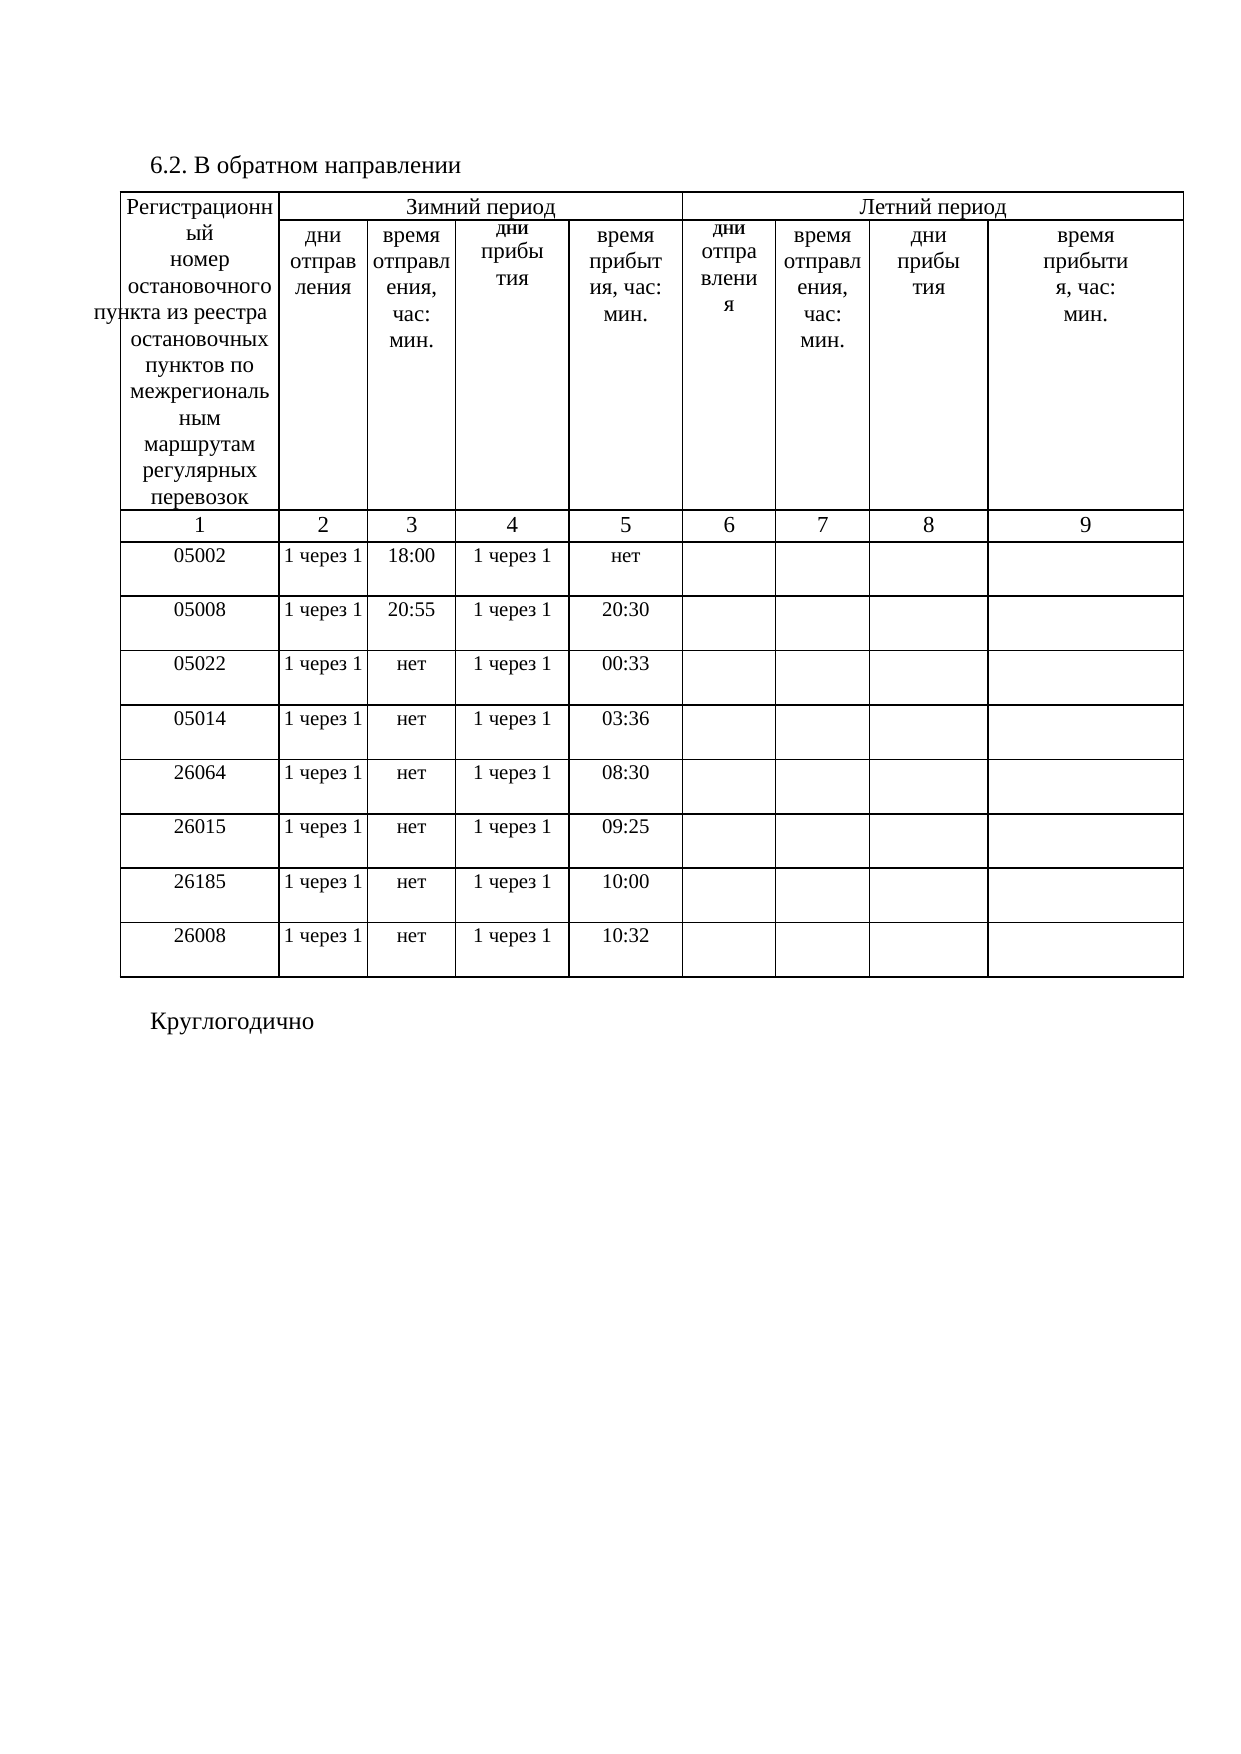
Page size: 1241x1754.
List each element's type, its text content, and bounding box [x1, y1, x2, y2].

table_cell [683, 869, 775, 922]
table_cell [776, 760, 869, 813]
table_cell 10:00 [570, 869, 682, 922]
table_cell 1 через 1 [456, 869, 568, 922]
table_cell 1 через 1 [456, 760, 568, 813]
table_cell 1 через 1 [280, 923, 367, 976]
table_cell [776, 923, 869, 976]
table_cell 7 [776, 511, 869, 541]
table_cell 09:25 [570, 815, 682, 867]
table_cell 1 через 1 [280, 651, 367, 704]
table_cell [776, 597, 869, 650]
table_cell 8 [870, 511, 987, 541]
table_cell [989, 815, 1183, 867]
table_cell 1 через 1 [456, 706, 568, 758]
table_cell 3 [368, 511, 455, 541]
table_cell 1 через 1 [456, 815, 568, 867]
table_cell время отправл ения, час: мин. [776, 221, 869, 509]
table_cell [870, 923, 987, 976]
table_cell [776, 869, 869, 922]
table_cell 1 через 1 [280, 815, 367, 867]
table_cell [683, 760, 775, 813]
table_cell 20:55 [368, 597, 455, 650]
table_cell 1 [121, 511, 278, 541]
text Круглогодично [150, 1006, 1090, 1035]
table_cell нет [368, 815, 455, 867]
table_cell 1 через 1 [280, 543, 367, 595]
table_cell 08:30 [570, 760, 682, 813]
table_cell [683, 923, 775, 976]
table_cell 10:32 [570, 923, 682, 976]
table_cell [683, 706, 775, 758]
table_cell [683, 597, 775, 650]
table_cell [870, 651, 987, 704]
table_cell [989, 543, 1183, 595]
table_cell [989, 923, 1183, 976]
table_cell 26008 [121, 923, 278, 976]
table_cell 1 через 1 [456, 597, 568, 650]
table_cell 26015 [121, 815, 278, 867]
table_cell ДНИ прибы тия [456, 221, 568, 509]
table_cell 00:33 [570, 651, 682, 704]
table_cell 6 [683, 511, 775, 541]
table_cell 05022 [121, 651, 278, 704]
table_header Регистрационный номер остановочного пункта из реестра остановочных пунктов по межрегиональным маршрутам регулярных перевозок [121, 193, 278, 509]
table_cell ДНИ отпра влени я [683, 221, 775, 509]
table_header Летний период [683, 193, 1183, 219]
table_cell 5 [570, 511, 682, 541]
table_cell 9 [989, 511, 1183, 541]
table_cell нет [368, 923, 455, 976]
table_cell дни отправ ления [280, 221, 367, 509]
table_cell [683, 543, 775, 595]
table_cell время отправл ения, час: мин. [368, 221, 455, 509]
table_cell 03:36 [570, 706, 682, 758]
table_cell 18:00 [368, 543, 455, 595]
table_header Зимний период [280, 193, 682, 219]
table_cell 26185 [121, 869, 278, 922]
table_cell 1 через 1 [280, 869, 367, 922]
table_cell 4 [456, 511, 568, 541]
table_cell [870, 706, 987, 758]
text 6.2. В обратном направлении [150, 150, 1090, 179]
table_cell 05002 [121, 543, 278, 595]
table_cell [870, 815, 987, 867]
table_cell дни прибы тия [870, 221, 987, 509]
table_cell 1 через 1 [456, 651, 568, 704]
table_cell [989, 597, 1183, 650]
table_cell нет [368, 651, 455, 704]
table_cell [776, 815, 869, 867]
table_cell 1 через 1 [280, 597, 367, 650]
table_cell [870, 543, 987, 595]
table_cell [870, 869, 987, 922]
table_cell нет [368, 869, 455, 922]
table_cell [683, 651, 775, 704]
table_cell [776, 706, 869, 758]
table_cell [870, 597, 987, 650]
table_cell [989, 869, 1183, 922]
table_cell 20:30 [570, 597, 682, 650]
table_cell нет [570, 543, 682, 595]
table_cell [776, 543, 869, 595]
table_cell [683, 815, 775, 867]
table_cell [776, 651, 869, 704]
table_cell [870, 760, 987, 813]
table_cell 05008 [121, 597, 278, 650]
table_cell 26064 [121, 760, 278, 813]
table_cell [989, 706, 1183, 758]
table_cell 1 через 1 [456, 543, 568, 595]
table_cell 1 через 1 [280, 760, 367, 813]
table_cell [989, 651, 1183, 704]
table_cell нет [368, 760, 455, 813]
table_cell 1 через 1 [456, 923, 568, 976]
table_cell 05014 [121, 706, 278, 758]
table_cell 2 [280, 511, 367, 541]
table_cell время прибыт ия, час: мин. [570, 221, 682, 509]
table_cell [989, 760, 1183, 813]
table_cell время прибыти я, час: мин. [989, 221, 1183, 509]
table_cell нет [368, 706, 455, 758]
table_cell 1 через 1 [280, 706, 367, 758]
